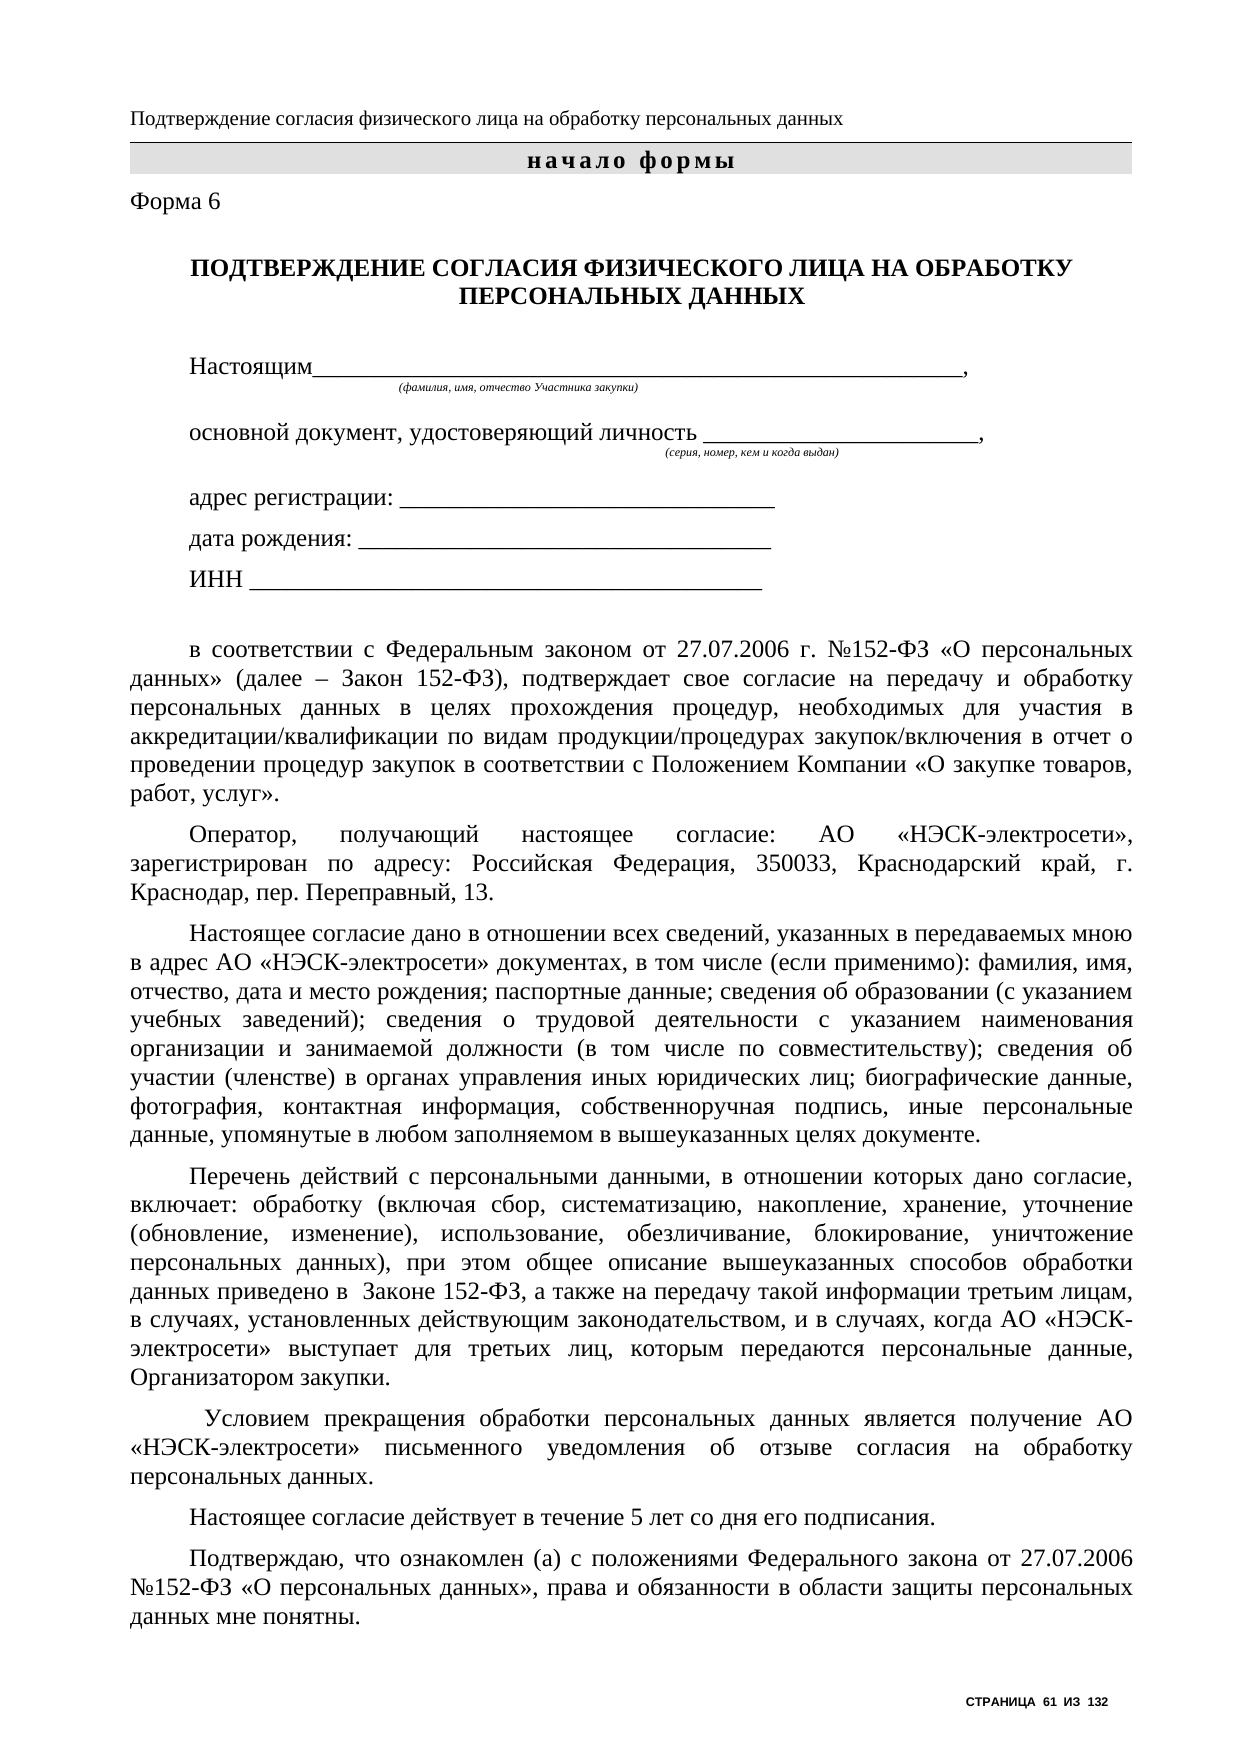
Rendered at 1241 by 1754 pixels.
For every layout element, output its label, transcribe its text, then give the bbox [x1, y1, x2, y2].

text Настоящим____________________________________________________, [130, 351, 1134, 380]
text адрес регистрации: ______________________________ [130, 482, 1134, 511]
text Подтверждение согласия физического лица на обработку персональных данных [130, 253, 1134, 310]
text Оператор, получающий настоящее согласие: АО «НЭСК-электросети», зарегистрирован по адресу: Российская Федерация, 350033, Краснодарский край, г. Краснодар, пер. Переправный, 13. [130, 819, 1134, 906]
text (фамилия, имя, отчество Участника закупки) [337, 380, 1134, 404]
text Условием прекращения обработки персональных данных является получение АО «НЭСК-электросети» письменного уведомления об отзыве согласия на обработку персональных данных. [130, 1403, 1134, 1489]
text Форма 6 [130, 186, 1134, 215]
text Подтверждение согласия физического лица на обработку персональных данных [130, 106, 1134, 129]
text начало формы [130, 143, 1132, 174]
text Настоящее согласие действует в течение 5 лет со дня его подписания. [130, 1502, 1134, 1531]
text (серия, номер, кем и когда выдан) [130, 446, 1134, 469]
text Настоящее согласие дано в отношении всех сведений, указанных в передаваемых мною в адрес АО «НЭСК-электросети» документах, в том числе (если применимо): фамилия, имя, отчество, дата и место рождения; паспортные данные; сведения об образовании (с указанием учебных заведений); сведения о трудовой деятельности с указанием наименования организации и занимаемой должности (в том числе по совместительству); сведения об участии (членстве) в органах управления иных юридических лиц; биографические данные, фотография, контактная информация, собственноручная подпись, иные персональные данные, упомянутые в любом заполняемом в вышеуказанных целях документе. [130, 918, 1134, 1148]
text основной документ, удостоверяющий личность ______________________, [130, 417, 1134, 446]
text Подтверждаю, что ознакомлен (а) с положениями Федерального закона от 27.07.2006 №152-ФЗ «О персональных данных», права и обязанности в области защиты персональных данных мне понятны. [130, 1543, 1134, 1629]
text Перечень действий с персональными данными, в отношении которых дано согласие, включает: обработку (включая сбор, систематизацию, накопление, хранение, уточнение (обновление, изменение), использование, обезличивание, блокирование, уничтожение персональных данных), при этом общее описание вышеуказанных способов обработки данных приведено в Законе 152-ФЗ, а также на передачу такой информации третьим лицам, в случаях, установленных действующим законодательством, и в случаях, когда АО «НЭСК-электросети» выступает для третьих лиц, которым передаются персональные данные, Организатором закупки. [130, 1161, 1134, 1391]
text ИНН _________________________________________ [130, 564, 1134, 593]
text дата рождения: _________________________________ [130, 523, 1134, 552]
text в соответствии с Федеральным законом от 27.07.2006 г. №152-ФЗ «О персональных данных» (далее – Закон 152-ФЗ), подтверждает свое согласие на передачу и обработку персональных данных в целях прохождения процедур, необходимых для участия в аккредитации/квалификации по видам продукции/процедурах закупок/включения в отчет о проведении процедур закупок в соответствии с Положением Компании «О закупке товаров, работ, услуг». [130, 634, 1134, 807]
